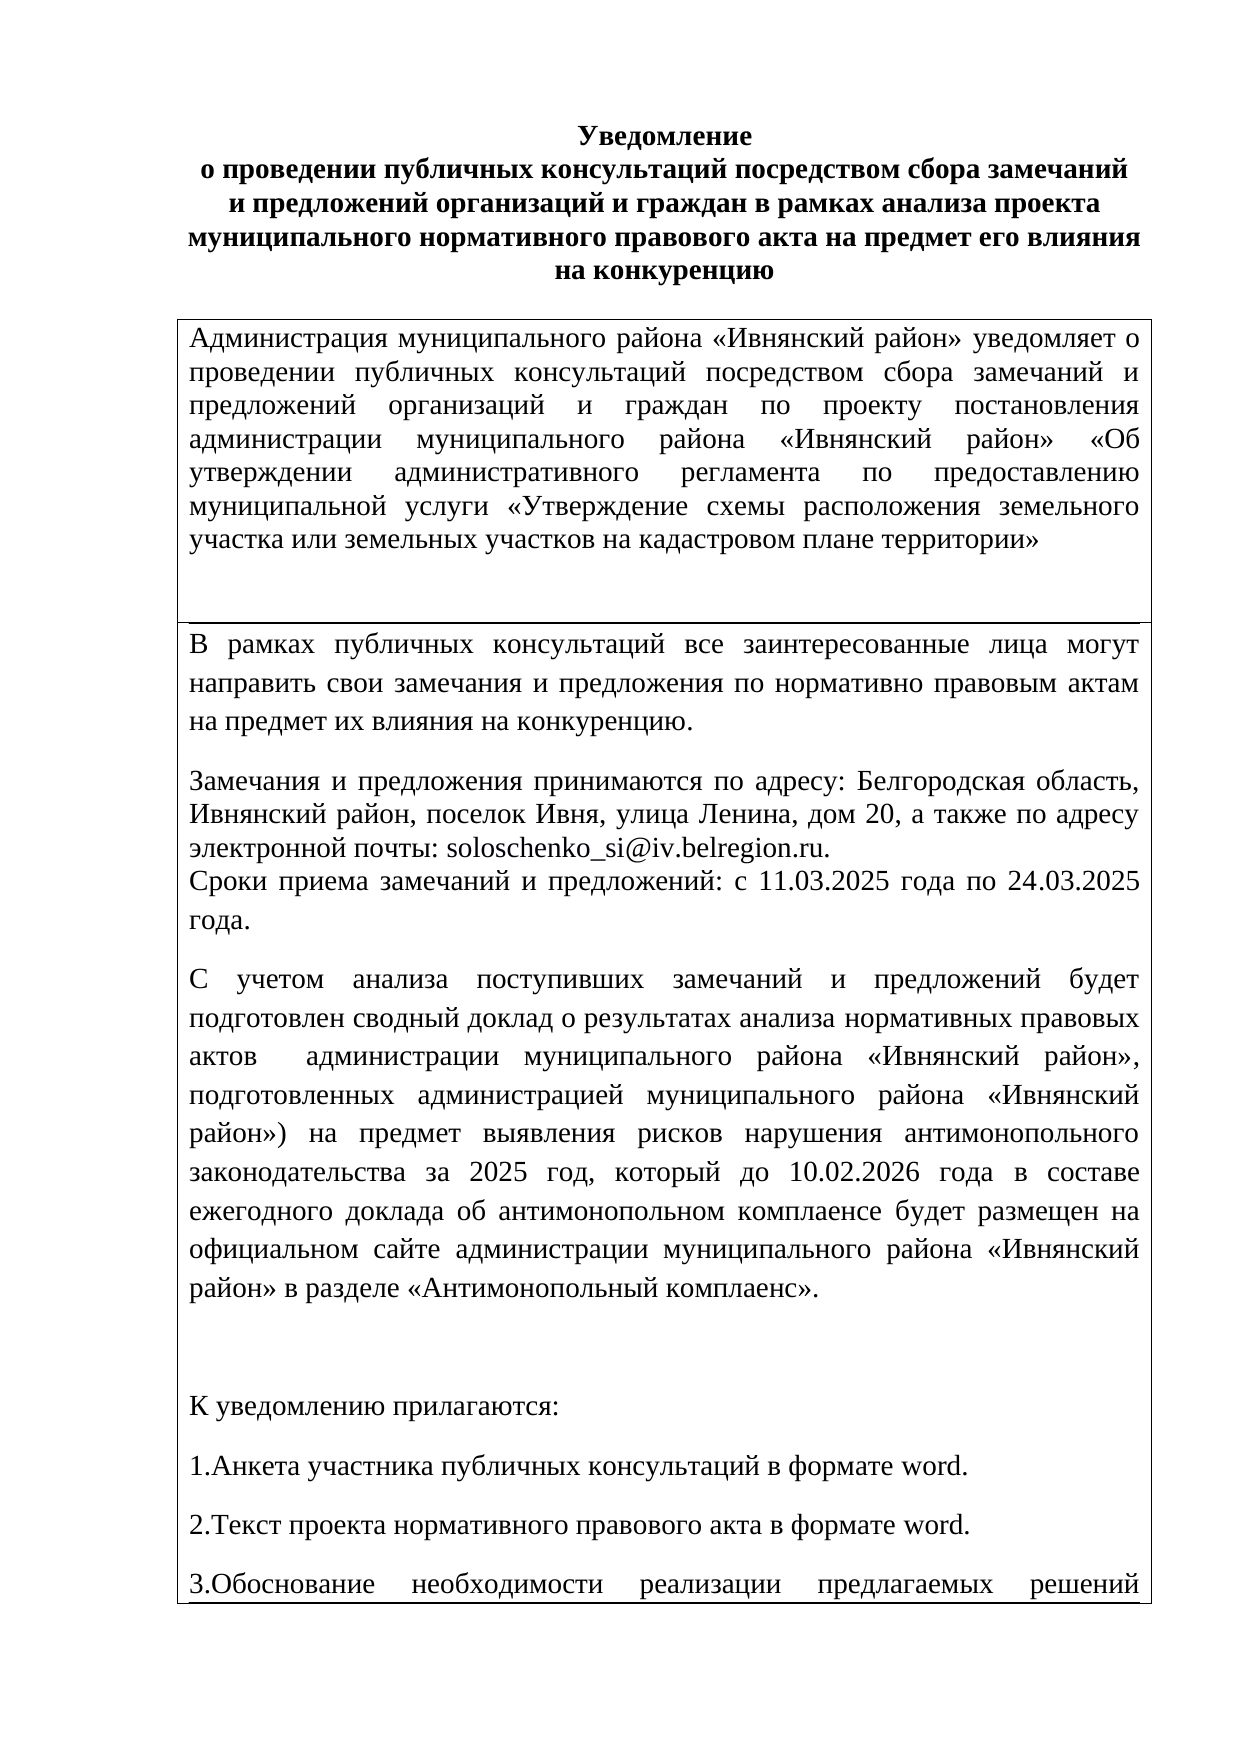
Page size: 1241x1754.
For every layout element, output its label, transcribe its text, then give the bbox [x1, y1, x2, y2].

table_header Администрация муниципального района «Ивнянский район» уведомляет о проведении публичных консультаций посредством сбора замечаний и предложений организаций и граждан по проекту постановления администрации муниципального района «Ивнянский район» «Об утверждении административного регламента по предоставлению муниципальной услуги «Утверждение схемы расположения земельного участка или земельных участков на кадастровом плане территории» [178, 320, 1151, 622]
text и предложений организаций и граждан в рамках анализа проекта [177, 185, 1152, 219]
text о проведении публичных консультаций посредством сбора замечаний [177, 152, 1152, 185]
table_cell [178, 623, 1151, 1603]
text Уведомление [177, 118, 1152, 152]
text муниципального нормативного правового акта на предмет его влияния на конкуренцию [177, 219, 1152, 286]
